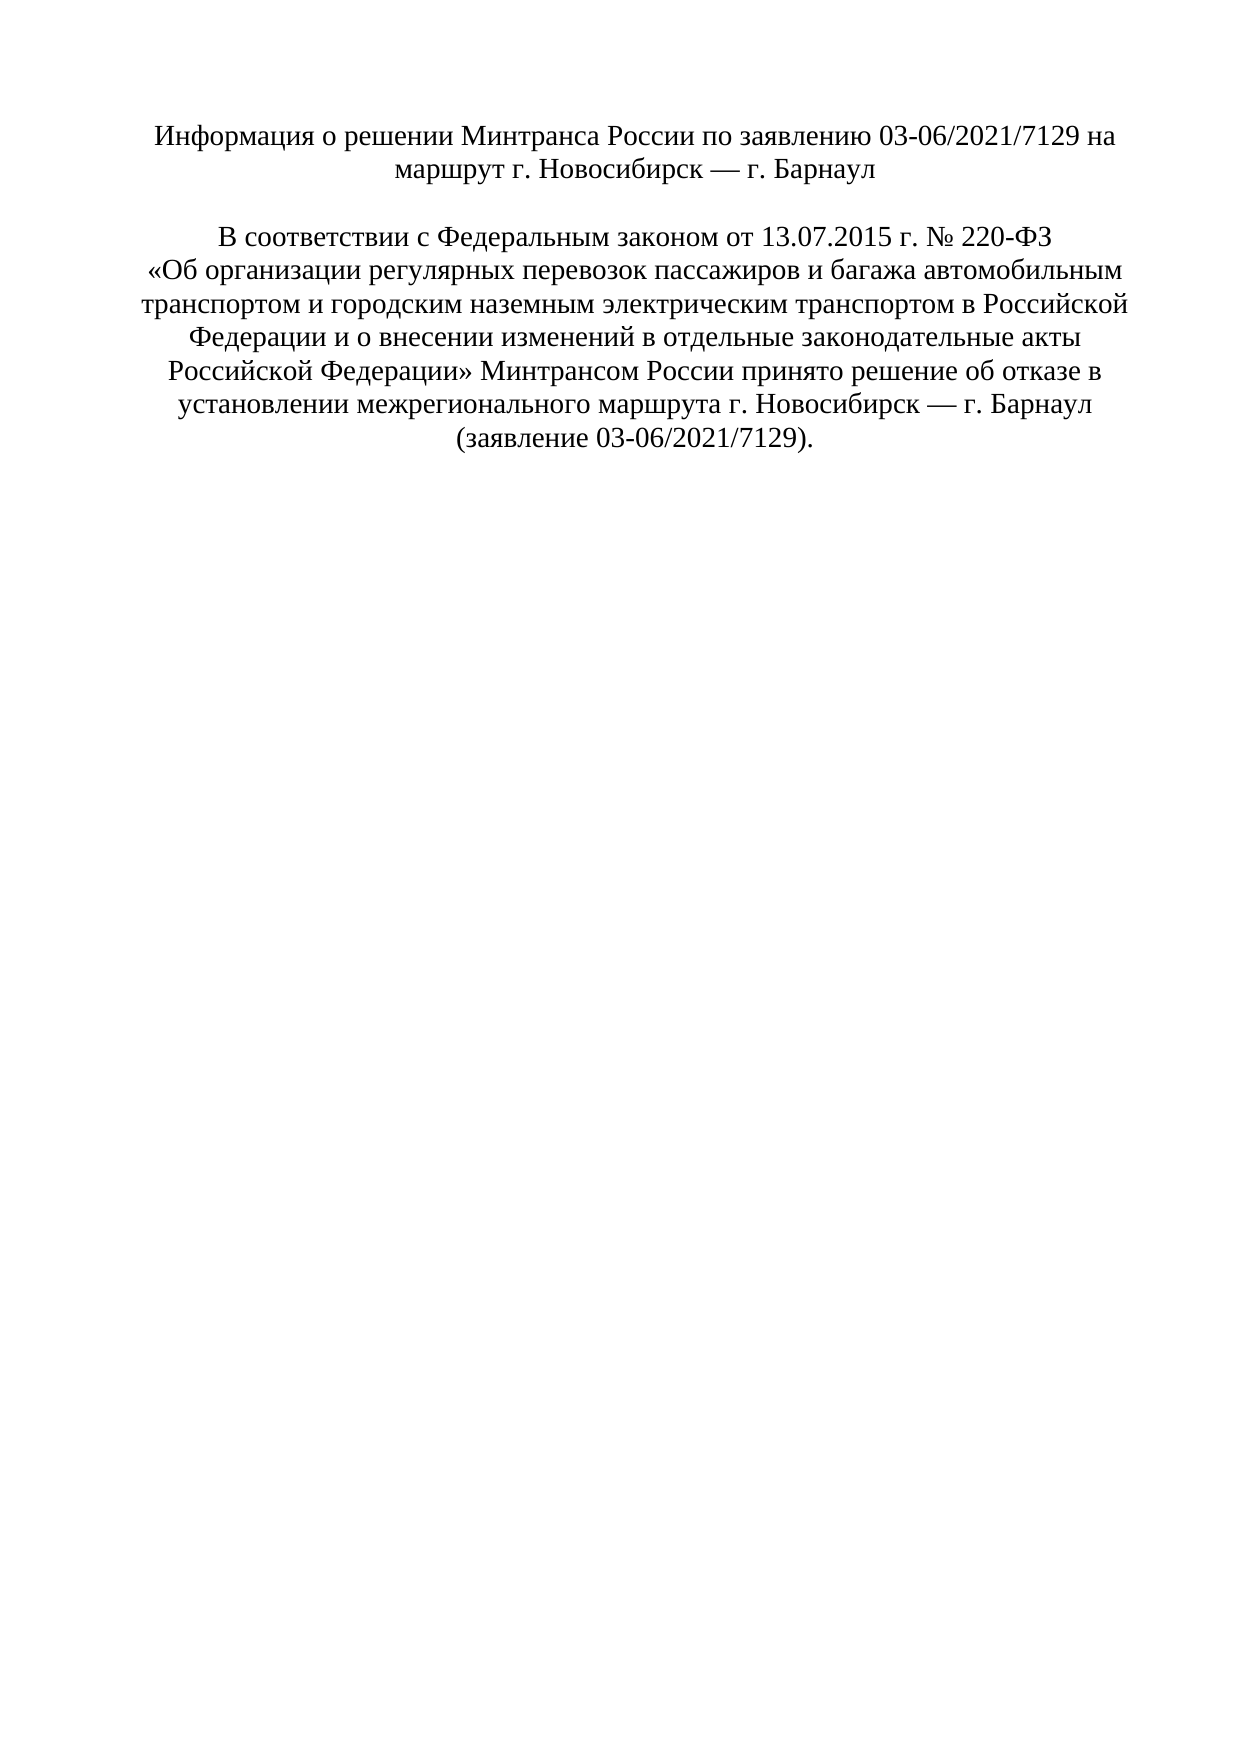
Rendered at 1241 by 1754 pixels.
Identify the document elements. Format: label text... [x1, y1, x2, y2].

text Информация о решении Минтранса России по заявлению 03-06/2021/7129 на маршрут г. Новосибирск — г. Барнаул [118, 118, 1152, 185]
text В соответствии с Федеральным законом от 13.07.2015 г. № 220-ФЗ «Об организации регулярных перевозок пассажиров и багажа автомобильным транспортом и городским наземным электрическим транспортом в Российской Федерации и о внесении изменений в отдельные законодательные акты Российской Федерации» Минтрансом России принято решение об отказе в установлении межрегионального маршрута г. Новосибирск — г. Барнаул (заявление 03-06/2021/7129). [118, 219, 1152, 453]
